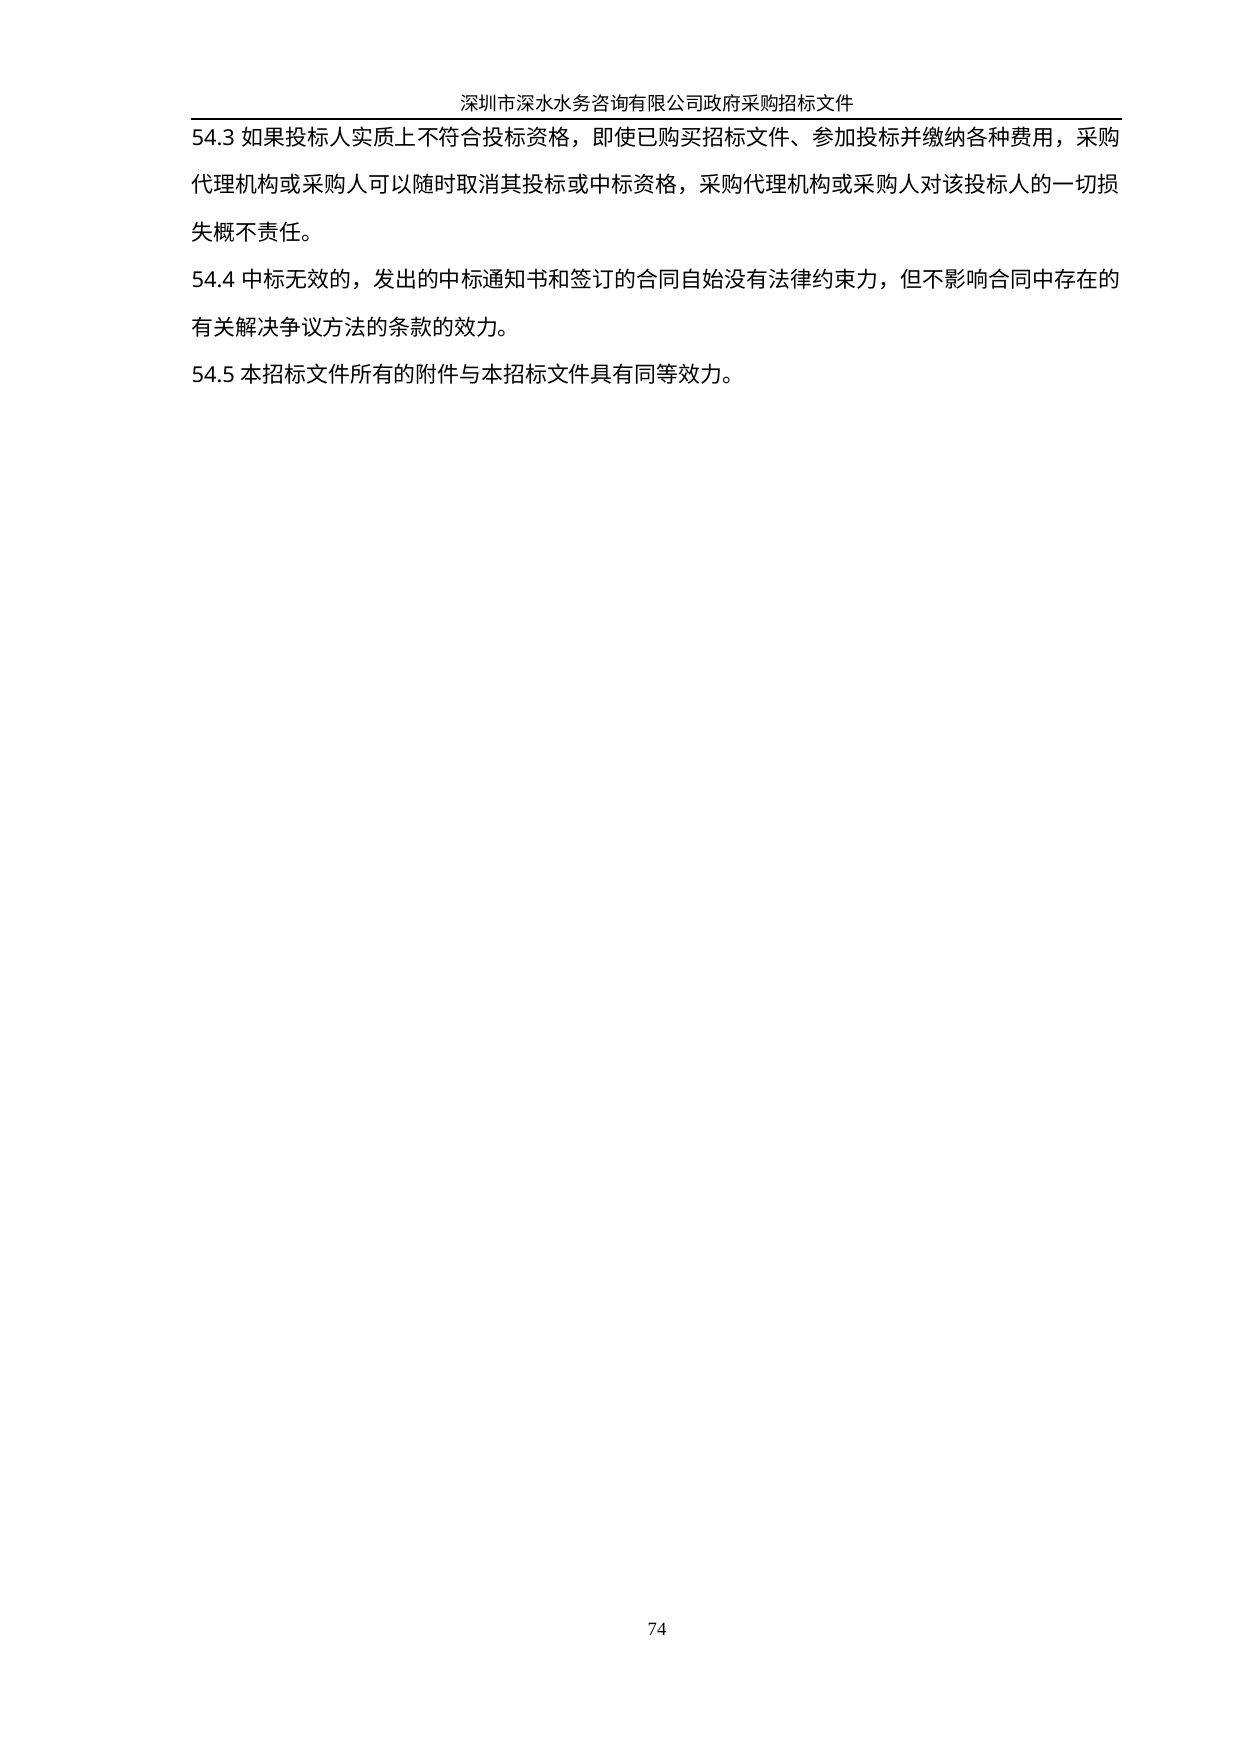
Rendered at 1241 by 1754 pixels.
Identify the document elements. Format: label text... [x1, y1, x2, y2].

text 54.3 如果投标人实质上不符合投标资格，即使已购买招标文件、参加投标并缴纳各种费用，采购代理机构或采购人可以随时取消其投标或中标资格，采购代理机构或采购人对该投标人的一切损失概不责任。 [191, 120, 1122, 246]
text 54.5 本招标文件所有的附件与本招标文件具有同等效力。 [191, 357, 1122, 389]
text 54.4 中标无效的，发出的中标通知书和签订的合同自始没有法律约束力，但不影响合同中存在的有关解决争议方法的条款的效力。 [191, 262, 1122, 341]
